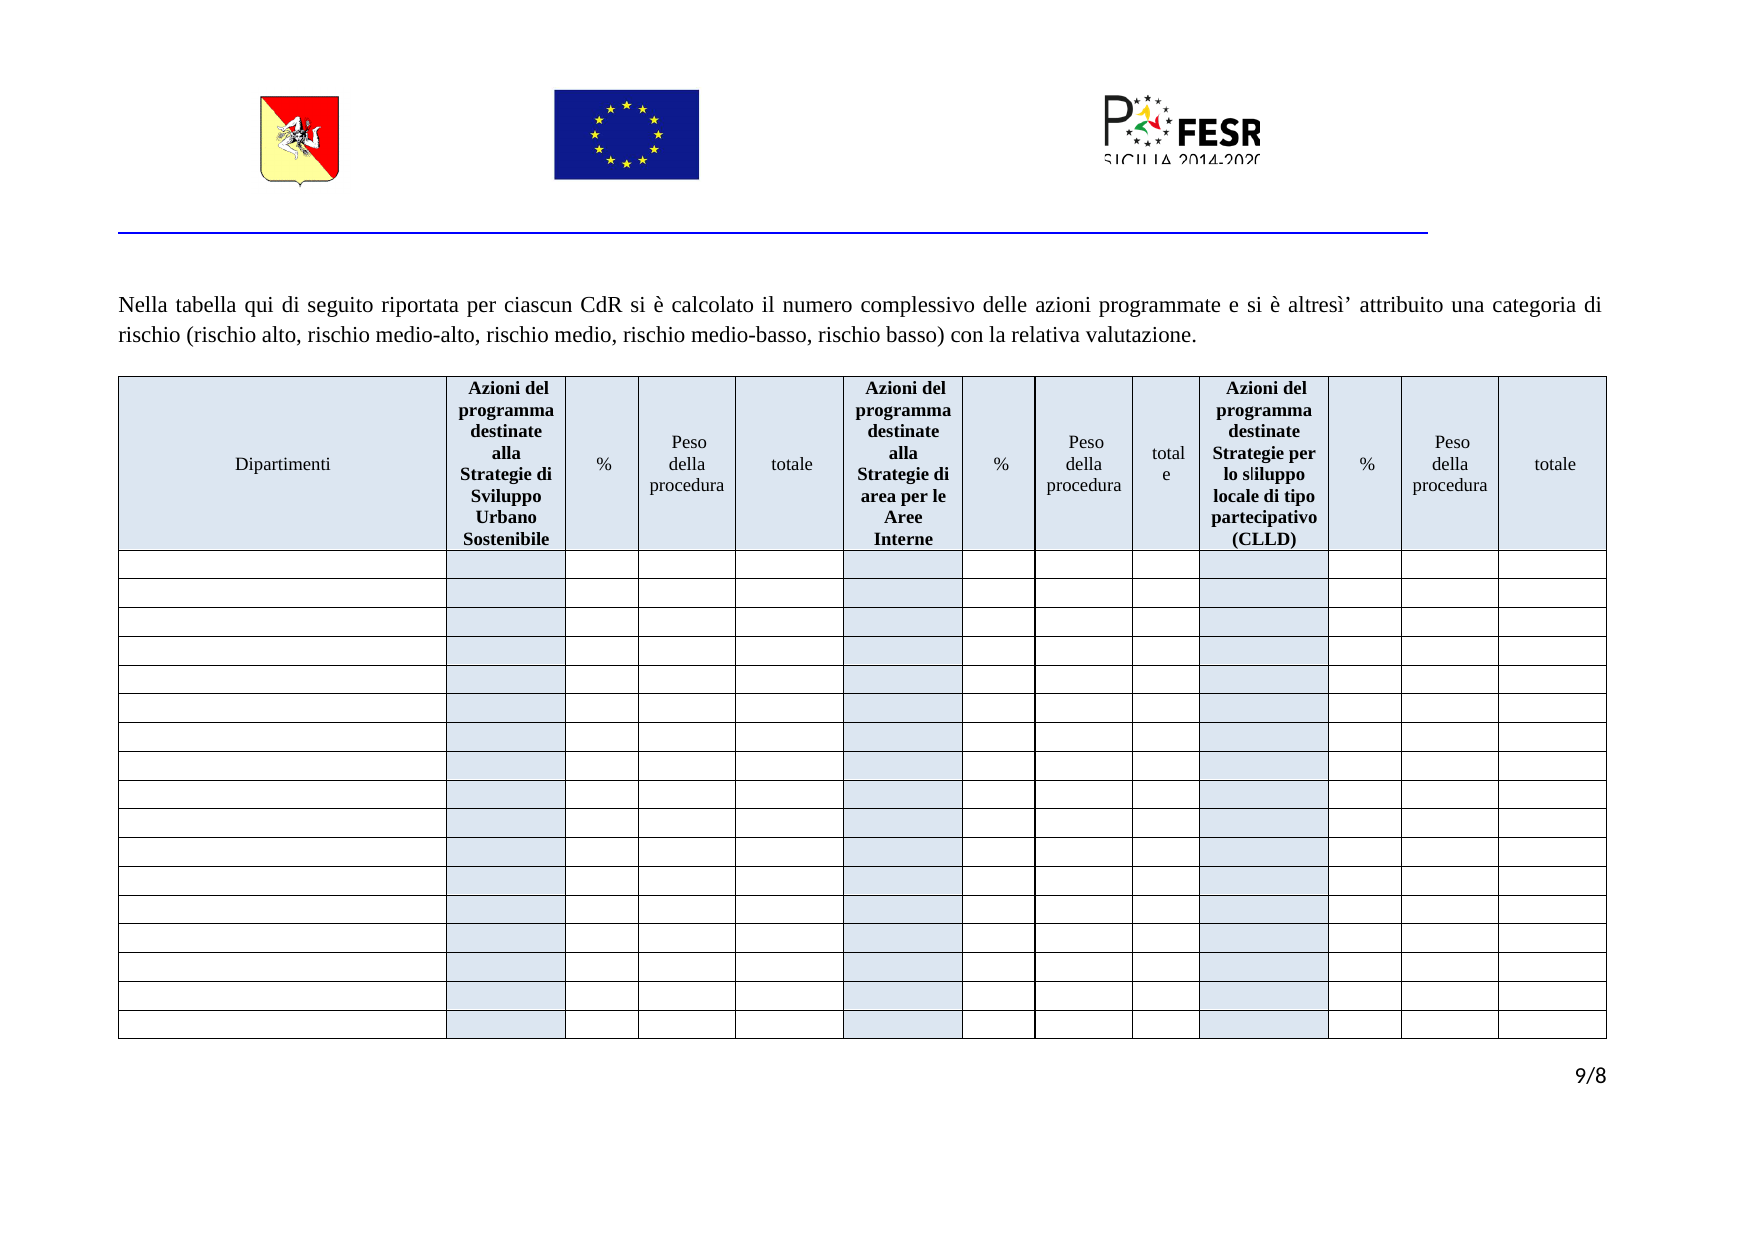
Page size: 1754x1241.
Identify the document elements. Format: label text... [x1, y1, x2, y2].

table_cell [1329, 579, 1401, 607]
table_cell [1402, 1011, 1498, 1038]
table_cell [736, 1011, 843, 1038]
table_cell [119, 694, 446, 722]
table_cell [639, 924, 735, 952]
table_cell [1329, 924, 1401, 952]
table_cell [447, 867, 565, 894]
table_cell [1200, 579, 1328, 607]
table_cell [639, 608, 735, 636]
table_cell [639, 752, 735, 779]
table_cell [1499, 666, 1606, 693]
table_cell [1329, 694, 1401, 722]
table_cell [639, 982, 735, 1009]
table_cell [1499, 809, 1606, 837]
table_cell [447, 752, 565, 779]
table_cell [639, 781, 735, 808]
table_cell [844, 608, 962, 636]
table_cell [1133, 896, 1199, 923]
table_header Peso della procedura [1036, 377, 1132, 549]
table_cell [1133, 809, 1199, 837]
table_cell [639, 551, 735, 578]
table_cell [119, 608, 446, 636]
table_cell [447, 1011, 565, 1038]
table_cell [447, 694, 565, 722]
table_cell [963, 953, 1034, 981]
table_cell [1133, 867, 1199, 894]
table_cell [1329, 1011, 1401, 1038]
table_cell [1200, 637, 1328, 664]
table_cell [1499, 579, 1606, 607]
table_cell [736, 579, 843, 607]
table_cell [566, 666, 638, 693]
table_cell [1499, 694, 1606, 722]
table_cell [1036, 752, 1132, 779]
table_cell [1036, 809, 1132, 837]
table_cell [1402, 752, 1498, 779]
table_cell [1402, 723, 1498, 751]
table_cell [963, 752, 1034, 779]
table_cell [1499, 781, 1606, 808]
table_cell [447, 579, 565, 607]
table_cell [639, 1011, 735, 1038]
table_cell [1402, 694, 1498, 722]
table_cell [844, 982, 962, 1009]
table_cell [1133, 694, 1199, 722]
table_cell [1329, 867, 1401, 894]
table_cell [736, 781, 843, 808]
table_cell [1499, 551, 1606, 578]
table_header totale [1499, 377, 1606, 549]
table_cell [1329, 896, 1401, 923]
table_cell [566, 867, 638, 894]
table_cell [736, 896, 843, 923]
table_cell [1036, 924, 1132, 952]
table_cell [1133, 781, 1199, 808]
table_cell [566, 809, 638, 837]
table_cell [1200, 551, 1328, 578]
table_cell [1133, 666, 1199, 693]
table_cell [447, 953, 565, 981]
table_cell [1200, 781, 1328, 808]
picture [551, 87, 702, 182]
picture [1103, 94, 1260, 163]
table_cell [1036, 551, 1132, 578]
table_cell [447, 982, 565, 1009]
table_cell [1133, 953, 1199, 981]
table_header Dipartimenti [119, 377, 446, 549]
table_cell [119, 924, 446, 952]
table_cell [119, 809, 446, 837]
table_cell [963, 982, 1034, 1009]
table_cell [844, 809, 962, 837]
table_cell [1036, 666, 1132, 693]
table_cell [1200, 809, 1328, 837]
table_cell [736, 723, 843, 751]
table_cell [447, 666, 565, 693]
table_cell [963, 924, 1034, 952]
table_header % [1329, 377, 1401, 549]
table_cell [963, 551, 1034, 578]
picture [251, 87, 351, 194]
table_cell [1200, 1011, 1328, 1038]
table_cell [963, 838, 1034, 866]
table_cell [1329, 551, 1401, 578]
table_cell [1402, 637, 1498, 664]
table_header Peso della procedura [1402, 377, 1498, 549]
table_cell [844, 781, 962, 808]
table_cell [566, 781, 638, 808]
table_cell [736, 838, 843, 866]
table_cell [844, 953, 962, 981]
table_cell [844, 637, 962, 664]
table_cell [639, 896, 735, 923]
table_cell [1499, 924, 1606, 952]
table_header totale [736, 377, 843, 549]
table_cell [844, 896, 962, 923]
table_cell [447, 723, 565, 751]
table_cell [1133, 982, 1199, 1009]
table_cell [1133, 723, 1199, 751]
table_cell [1133, 838, 1199, 866]
table_cell [639, 953, 735, 981]
table_cell [1402, 781, 1498, 808]
table_cell [1036, 781, 1132, 808]
table_cell [566, 608, 638, 636]
table_cell [1499, 982, 1606, 1009]
table_cell [736, 752, 843, 779]
table_cell [1329, 666, 1401, 693]
table_cell [1402, 551, 1498, 578]
table_cell [844, 924, 962, 952]
table_cell [963, 896, 1034, 923]
table_cell [447, 838, 565, 866]
table_cell [1329, 752, 1401, 779]
table_cell [1402, 867, 1498, 894]
table_cell [1499, 953, 1606, 981]
table_cell [1499, 838, 1606, 866]
table_cell [736, 694, 843, 722]
table_cell [447, 608, 565, 636]
table_cell [639, 579, 735, 607]
table_cell [1402, 809, 1498, 837]
table_cell [736, 608, 843, 636]
table_cell [1036, 608, 1132, 636]
table_cell [447, 809, 565, 837]
table_cell [963, 781, 1034, 808]
table_cell [1036, 896, 1132, 923]
table_cell [1499, 752, 1606, 779]
table_cell [566, 637, 638, 664]
table_cell [1036, 1011, 1132, 1038]
table_cell [119, 752, 446, 779]
table_cell [1499, 896, 1606, 923]
table_cell [736, 666, 843, 693]
table_cell [1329, 723, 1401, 751]
table_cell [1036, 723, 1132, 751]
table_cell [1036, 579, 1132, 607]
table_cell [1200, 694, 1328, 722]
table_cell [1329, 809, 1401, 837]
table_cell [1402, 838, 1498, 866]
table_header Peso della procedura [639, 377, 735, 549]
table_cell [119, 867, 446, 894]
table_cell [844, 694, 962, 722]
table_header Azioni del programma destinate Strategie per lo sǀiluppo locale di tipo partecipativo (CLLD) [1200, 377, 1328, 549]
table_cell [1402, 896, 1498, 923]
table_cell [844, 752, 962, 779]
table_header totale [1133, 377, 1199, 549]
table_cell [639, 637, 735, 664]
table_cell [566, 896, 638, 923]
table_header % [963, 377, 1034, 549]
table_cell [119, 637, 446, 664]
table_cell [1036, 953, 1132, 981]
table_cell [1329, 982, 1401, 1009]
table_cell [736, 637, 843, 664]
table_cell [736, 953, 843, 981]
table_cell [1036, 838, 1132, 866]
table_cell [1200, 723, 1328, 751]
table_cell [639, 723, 735, 751]
table_cell [639, 666, 735, 693]
table_cell [447, 551, 565, 578]
table_cell [1133, 551, 1199, 578]
table_header Azioni del programma destinate alla Strategie di area per le Aree Interne [844, 377, 962, 549]
table_cell [447, 781, 565, 808]
table_cell [119, 982, 446, 1009]
table_cell [119, 896, 446, 923]
table_cell [566, 752, 638, 779]
table_header Azioni del programma destinate alla Strategie di Sviluppo Urbano Sostenibile [447, 377, 565, 549]
table_cell [1200, 924, 1328, 952]
table_cell [1329, 608, 1401, 636]
table_cell [639, 694, 735, 722]
table_cell [963, 666, 1034, 693]
table_cell [736, 924, 843, 952]
table_cell [119, 723, 446, 751]
table_cell [963, 694, 1034, 722]
table_cell [447, 637, 565, 664]
table_cell [1499, 608, 1606, 636]
table_cell [963, 579, 1034, 607]
table_cell [566, 579, 638, 607]
table_cell [119, 953, 446, 981]
table_cell [1329, 953, 1401, 981]
table_cell [447, 896, 565, 923]
table_cell [1499, 867, 1606, 894]
table_cell [566, 838, 638, 866]
table_cell [844, 867, 962, 894]
table_cell [566, 953, 638, 981]
table_cell [736, 867, 843, 894]
table_cell [1499, 723, 1606, 751]
table_cell [1133, 637, 1199, 664]
table_cell [119, 781, 446, 808]
table_cell [844, 838, 962, 866]
table_cell [736, 982, 843, 1009]
table_cell [844, 579, 962, 607]
table_cell [566, 551, 638, 578]
table_cell [963, 723, 1034, 751]
table_cell [736, 551, 843, 578]
table_cell [844, 1011, 962, 1038]
table_cell [639, 867, 735, 894]
table_cell [1499, 637, 1606, 664]
table_cell [1036, 694, 1132, 722]
table_cell [1200, 982, 1328, 1009]
table_cell [1036, 637, 1132, 664]
table_cell [1200, 752, 1328, 779]
table_cell [844, 666, 962, 693]
table_cell [1200, 838, 1328, 866]
table_cell [844, 723, 962, 751]
table_cell [1402, 608, 1498, 636]
table_cell [963, 867, 1034, 894]
table_cell [1402, 666, 1498, 693]
text Nella tabella qui di seguito riportata per ciascun CdR si è calcolato il numero complessivo delle azioni programmate e si è altresì’ attribuito una categoria di rischio (rischio alto, rischio medio-alto, rischio medio, rischio medio-basso, rischio basso) con la relativa valutazione. [118, 291, 1606, 347]
table_cell [1329, 637, 1401, 664]
table_cell [566, 1011, 638, 1038]
table_cell [1200, 666, 1328, 693]
table_cell [1036, 867, 1132, 894]
table_cell [1402, 924, 1498, 952]
table_cell [1200, 608, 1328, 636]
table_cell [1133, 1011, 1199, 1038]
table_cell [1036, 982, 1132, 1009]
table_cell [1329, 838, 1401, 866]
table_cell [566, 694, 638, 722]
table_cell [736, 809, 843, 837]
table_cell [119, 1011, 446, 1038]
table_cell [566, 982, 638, 1009]
table_cell [447, 924, 565, 952]
table_cell [1329, 781, 1401, 808]
table_cell [963, 1011, 1034, 1038]
table_cell [1402, 579, 1498, 607]
table_cell [1133, 924, 1199, 952]
table_cell [566, 924, 638, 952]
table_cell [963, 637, 1034, 664]
table_cell [1133, 752, 1199, 779]
table_cell [1133, 579, 1199, 607]
table_cell [1402, 982, 1498, 1009]
table_cell [639, 838, 735, 866]
table_cell [1200, 896, 1328, 923]
table_cell [1200, 953, 1328, 981]
table_cell [119, 579, 446, 607]
table_cell [119, 551, 446, 578]
table_cell [1200, 867, 1328, 894]
table_cell [1499, 1011, 1606, 1038]
table_cell [963, 809, 1034, 837]
table_cell [1133, 608, 1199, 636]
table_cell [639, 809, 735, 837]
table_cell [963, 608, 1034, 636]
table_cell [119, 838, 446, 866]
table_cell [844, 551, 962, 578]
table_cell [119, 666, 446, 693]
table_cell [566, 723, 638, 751]
table_cell [1402, 953, 1498, 981]
table_header % [566, 377, 638, 549]
